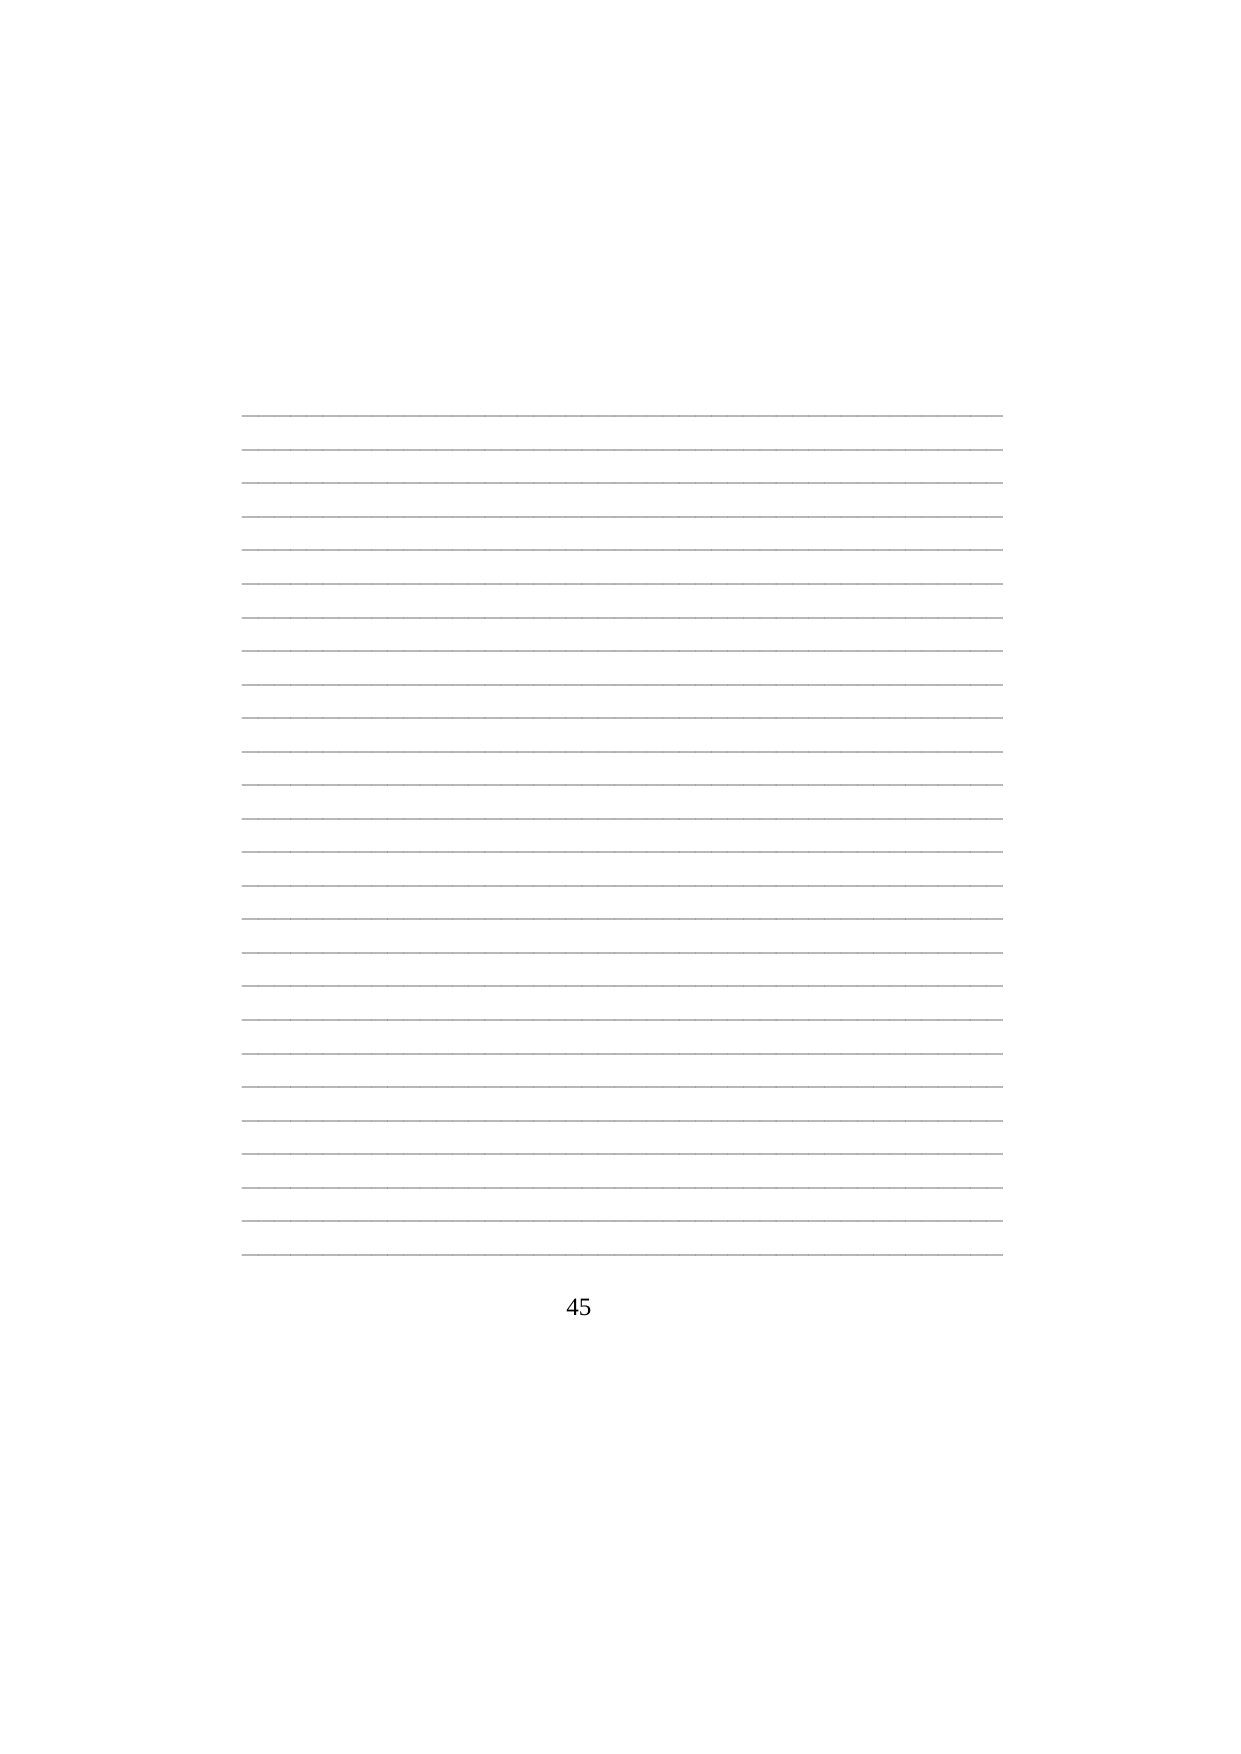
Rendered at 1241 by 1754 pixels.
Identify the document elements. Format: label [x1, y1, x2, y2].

text [236, 386, 1004, 1258]
